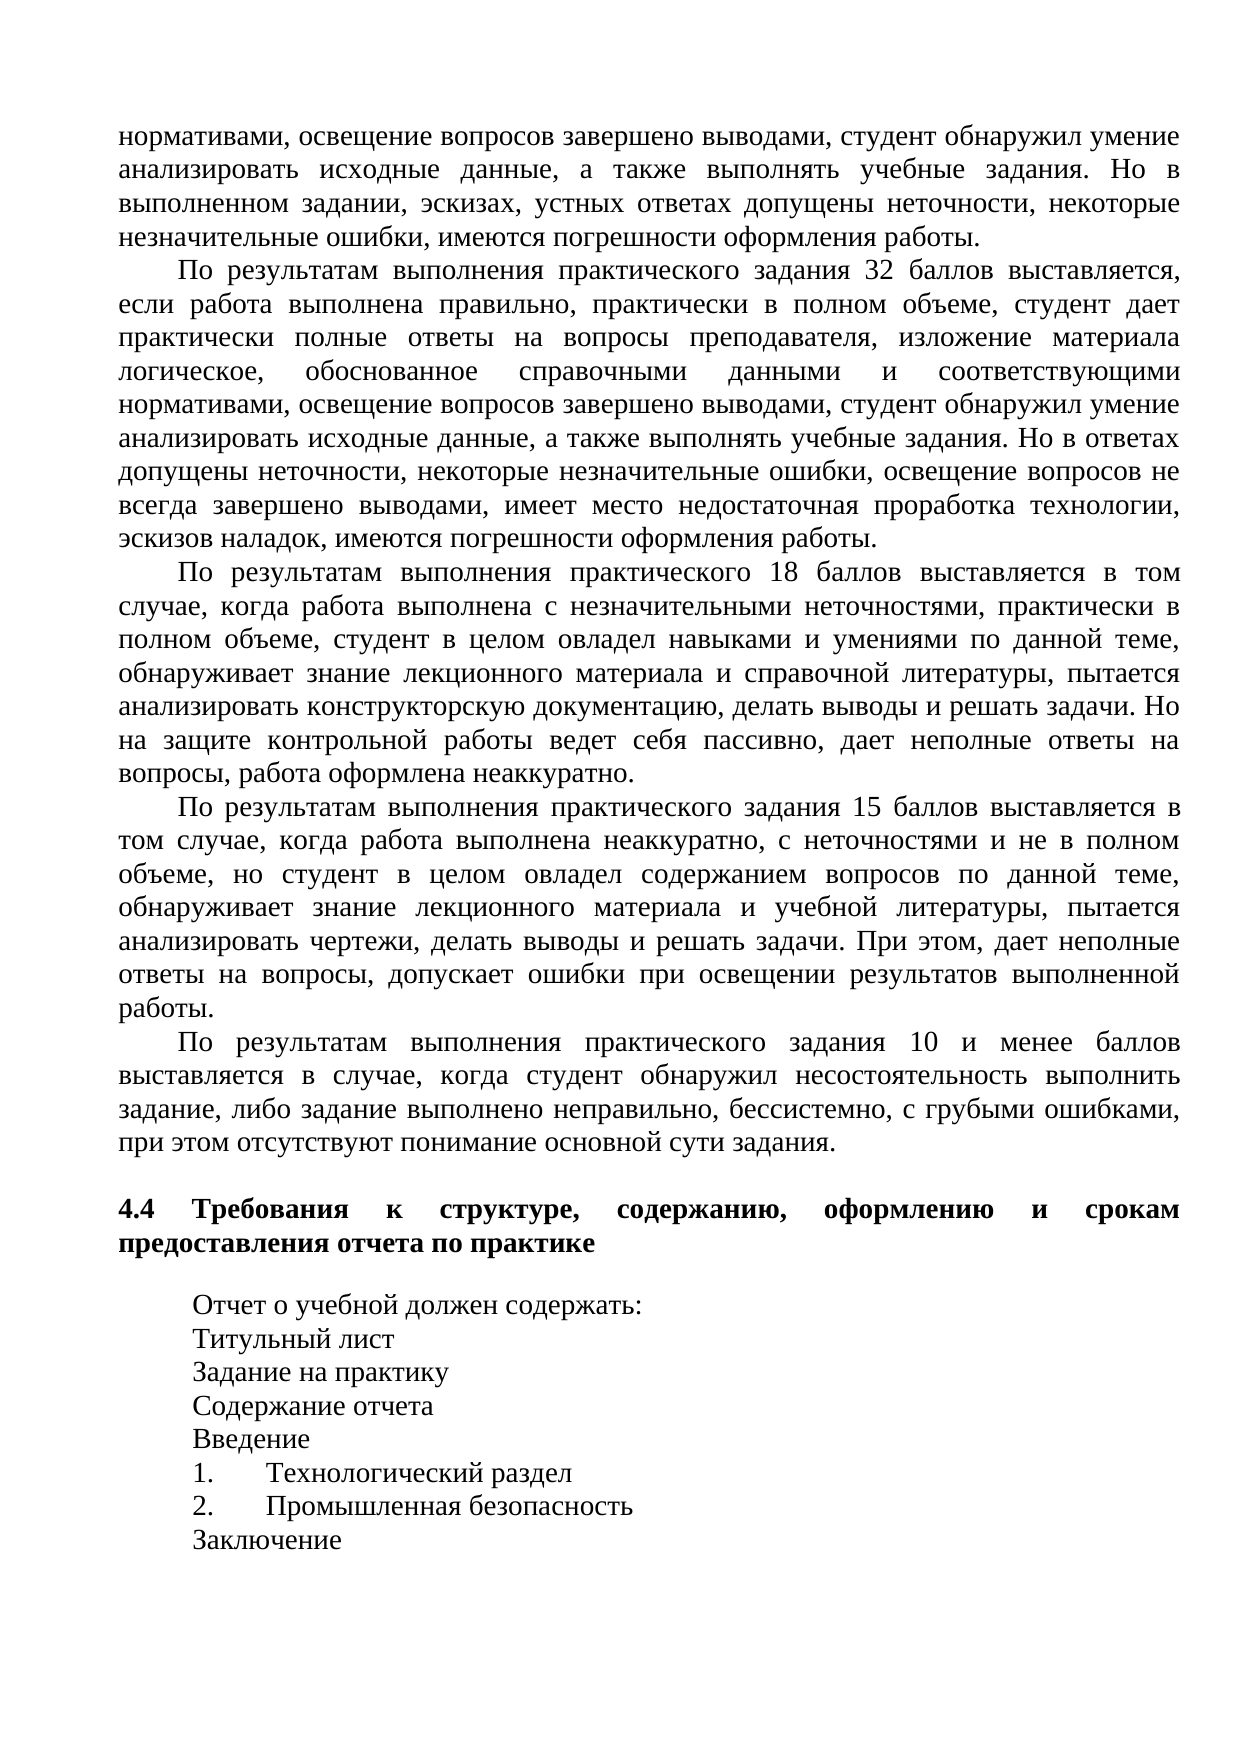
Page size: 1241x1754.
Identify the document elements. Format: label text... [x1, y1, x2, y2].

text Введение [118, 1421, 1181, 1455]
text Титульный лист [118, 1321, 1181, 1354]
text Задание на практику [118, 1354, 1181, 1388]
text По результатам выполнения практического 18 баллов выставляется в том случае, когда работа выполнена с незначительными неточностями, практически в полном объеме, студент в целом овладел навыками и умениями по данной теме, обнаруживает знание лекционного материала и справочной литературы, пытается анализировать конструкторскую документацию, делать выводы и решать задачи. Но на защите контрольной работы ведет себя пассивно, дает неполные ответы на вопросы, работа оформлена неаккуратно. [118, 554, 1181, 789]
text Содержание отчета [118, 1388, 1181, 1421]
text По результатам выполнения практического задания 32 баллов выставляется, если работа выполнена правильно, практически в полном объеме, студент дает практически полные ответы на вопросы преподавателя, изложение материала логическое, обоснованное справочными данными и соответствующими нормативами, освещение вопросов завершено выводами, студент обнаружил умение анализировать исходные данные, а также выполнять учебные задания. Но в ответах допущены неточности, некоторые незначительные ошибки, освещение вопросов не всегда завершено выводами, имеет место недостаточная проработка технологии, эскизов наладок, имеются погрешности оформления работы. [118, 252, 1181, 554]
text Отчет о учебной должен содержать: [118, 1287, 1181, 1321]
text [118, 118, 1181, 252]
text 4.4 Требования к структуре, содержанию, оформлению и срокам предоставления отчета по практике [118, 1191, 1181, 1258]
text Заключение [118, 1522, 1181, 1556]
text По результатам выполнения практического задания 15 баллов выставляется в том случае, когда работа выполнена неаккуратно, с неточностями и не в полном объеме, но студент в целом овладел содержанием вопросов по данной теме, обнаруживает знание лекционного материала и учебной литературы, пытается анализировать чертежи, делать выводы и решать задачи. При этом, дает неполные ответы на вопросы, допускает ошибки при освещении результатов выполненной работы. [118, 789, 1181, 1024]
text 2. Промышленная безопасность [118, 1488, 1181, 1522]
text 1. Технологический раздел [118, 1455, 1181, 1488]
text По результатам выполнения практического задания 10 и менее баллов выставляется в случае, когда студент обнаружил несостоятельность выполнить задание, либо задание выполнено неправильно, бессистемно, с грубыми ошибками, при этом отсутствуют понимание основной сути задания. [118, 1024, 1181, 1158]
